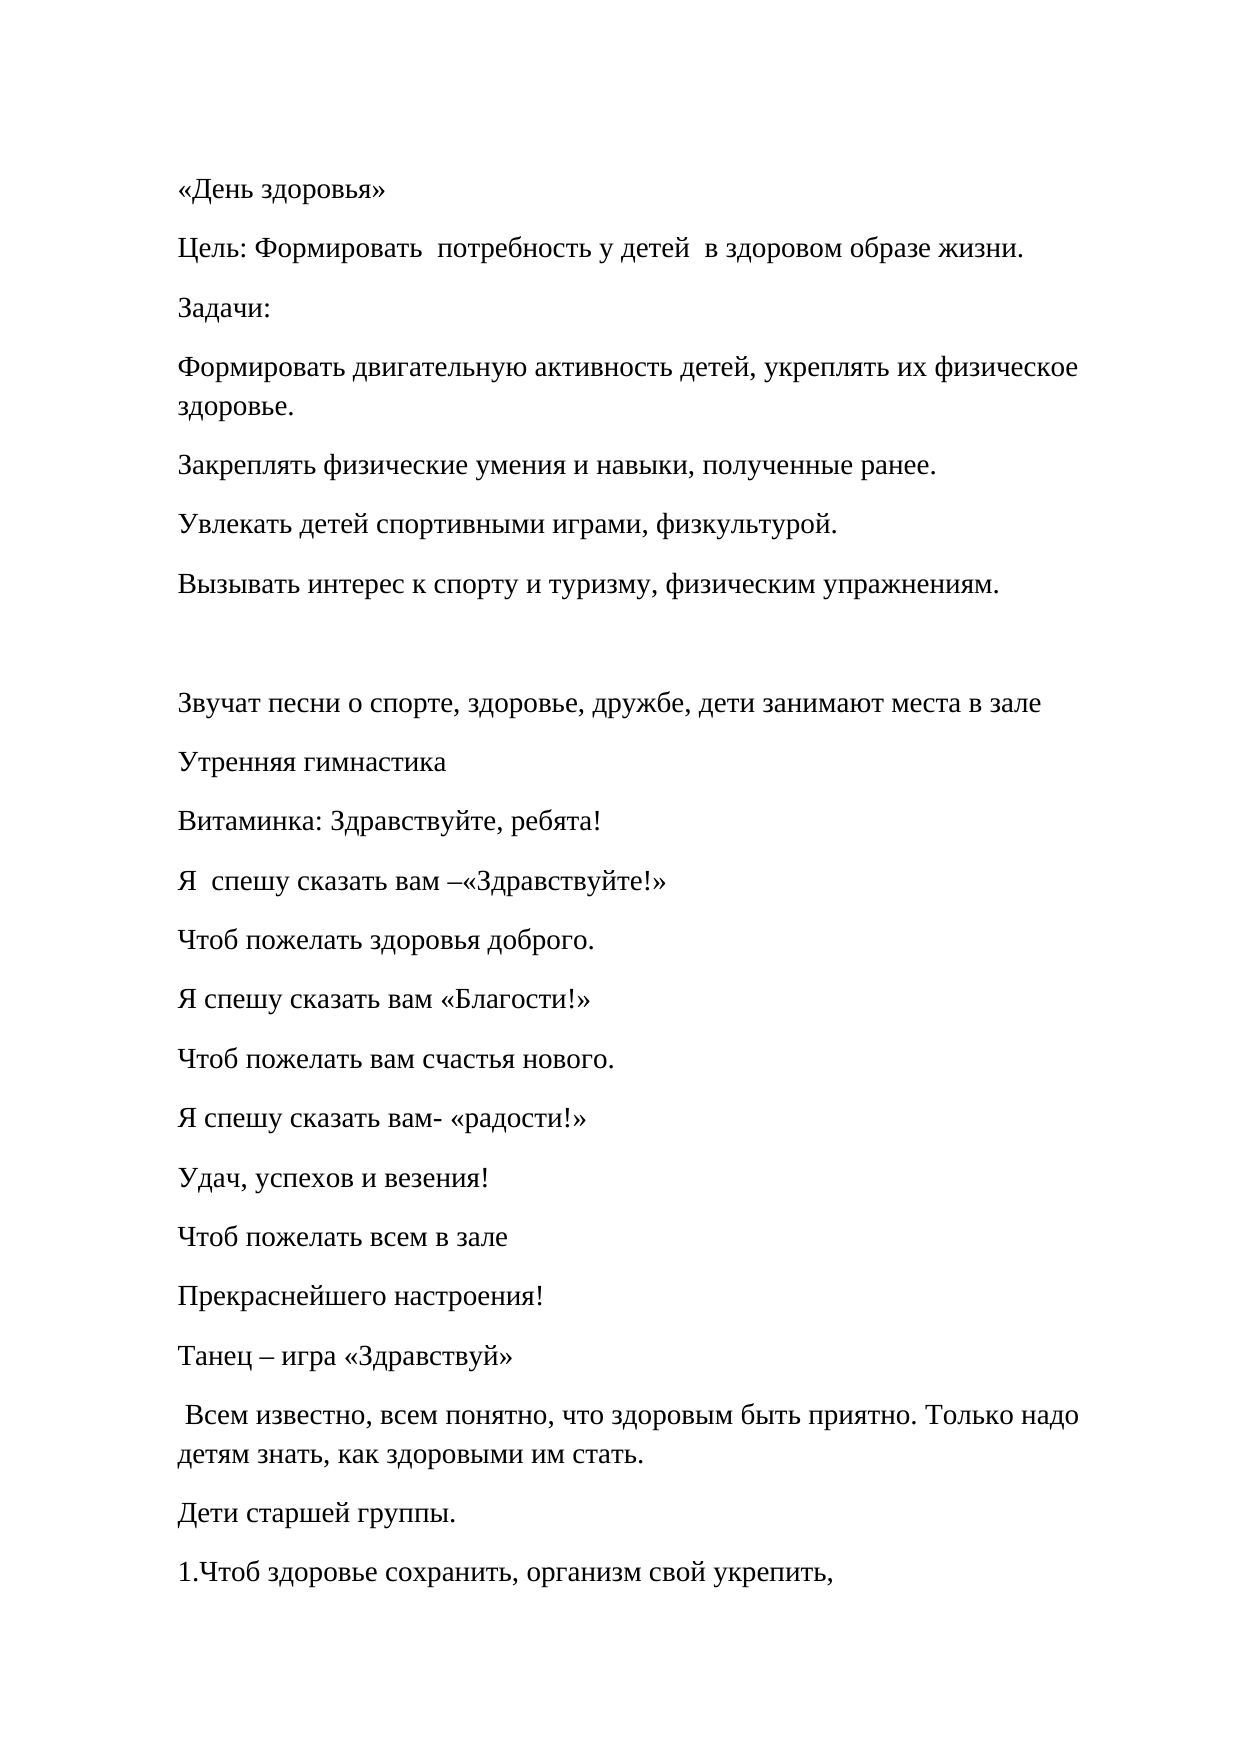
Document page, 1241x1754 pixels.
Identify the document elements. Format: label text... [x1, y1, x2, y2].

text Я спешу сказать вам «Благости!» [177, 982, 1152, 1015]
text Вызывать интерес к спорту и туризму, физическим упражнениям. [177, 566, 1152, 599]
text Я спешу сказать вам- «радости!» [177, 1100, 1152, 1134]
text Утренняя гимнастика [177, 744, 1152, 778]
text Задачи: [177, 290, 1152, 323]
text Чтоб пожелать всем в зале [177, 1219, 1152, 1253]
text Прекраснейшего настроения! [177, 1278, 1152, 1312]
text Чтоб пожелать здоровья доброго. [177, 922, 1152, 956]
text Дети старшей группы. [177, 1495, 1152, 1529]
text Чтоб пожелать вам счастья нового. [177, 1041, 1152, 1074]
text Я спешу сказать вам –«Здравствуйте!» [177, 863, 1152, 896]
text Увлекать детей спортивными играми, физкультурой. [177, 507, 1152, 540]
text Закреплять физические умения и навыки, полученные ранее. [177, 447, 1152, 481]
text «День здоровья» [177, 171, 1152, 205]
text Цель: Формировать потребность у детей в здоровом образе жизни. [177, 231, 1152, 264]
text Витаминка: Здравствуйте, ребята! [177, 803, 1152, 837]
text Всем известно, всем понятно, что здоровым быть приятно. Только надо детям знать, как здоровыми им стать. [177, 1397, 1152, 1469]
text Танец – игра «Здравствуй» [177, 1338, 1152, 1371]
text Звучат песни о спорте, здоровье, дружбе, дети занимают места в зале [177, 685, 1152, 718]
text Формировать двигательную активность детей, укреплять их физическое здоровье. [177, 349, 1152, 421]
text Удач, успехов и везения! [177, 1160, 1152, 1193]
text 1.Чтоб здоровье сохранить, организм свой укрепить, [177, 1554, 1152, 1588]
